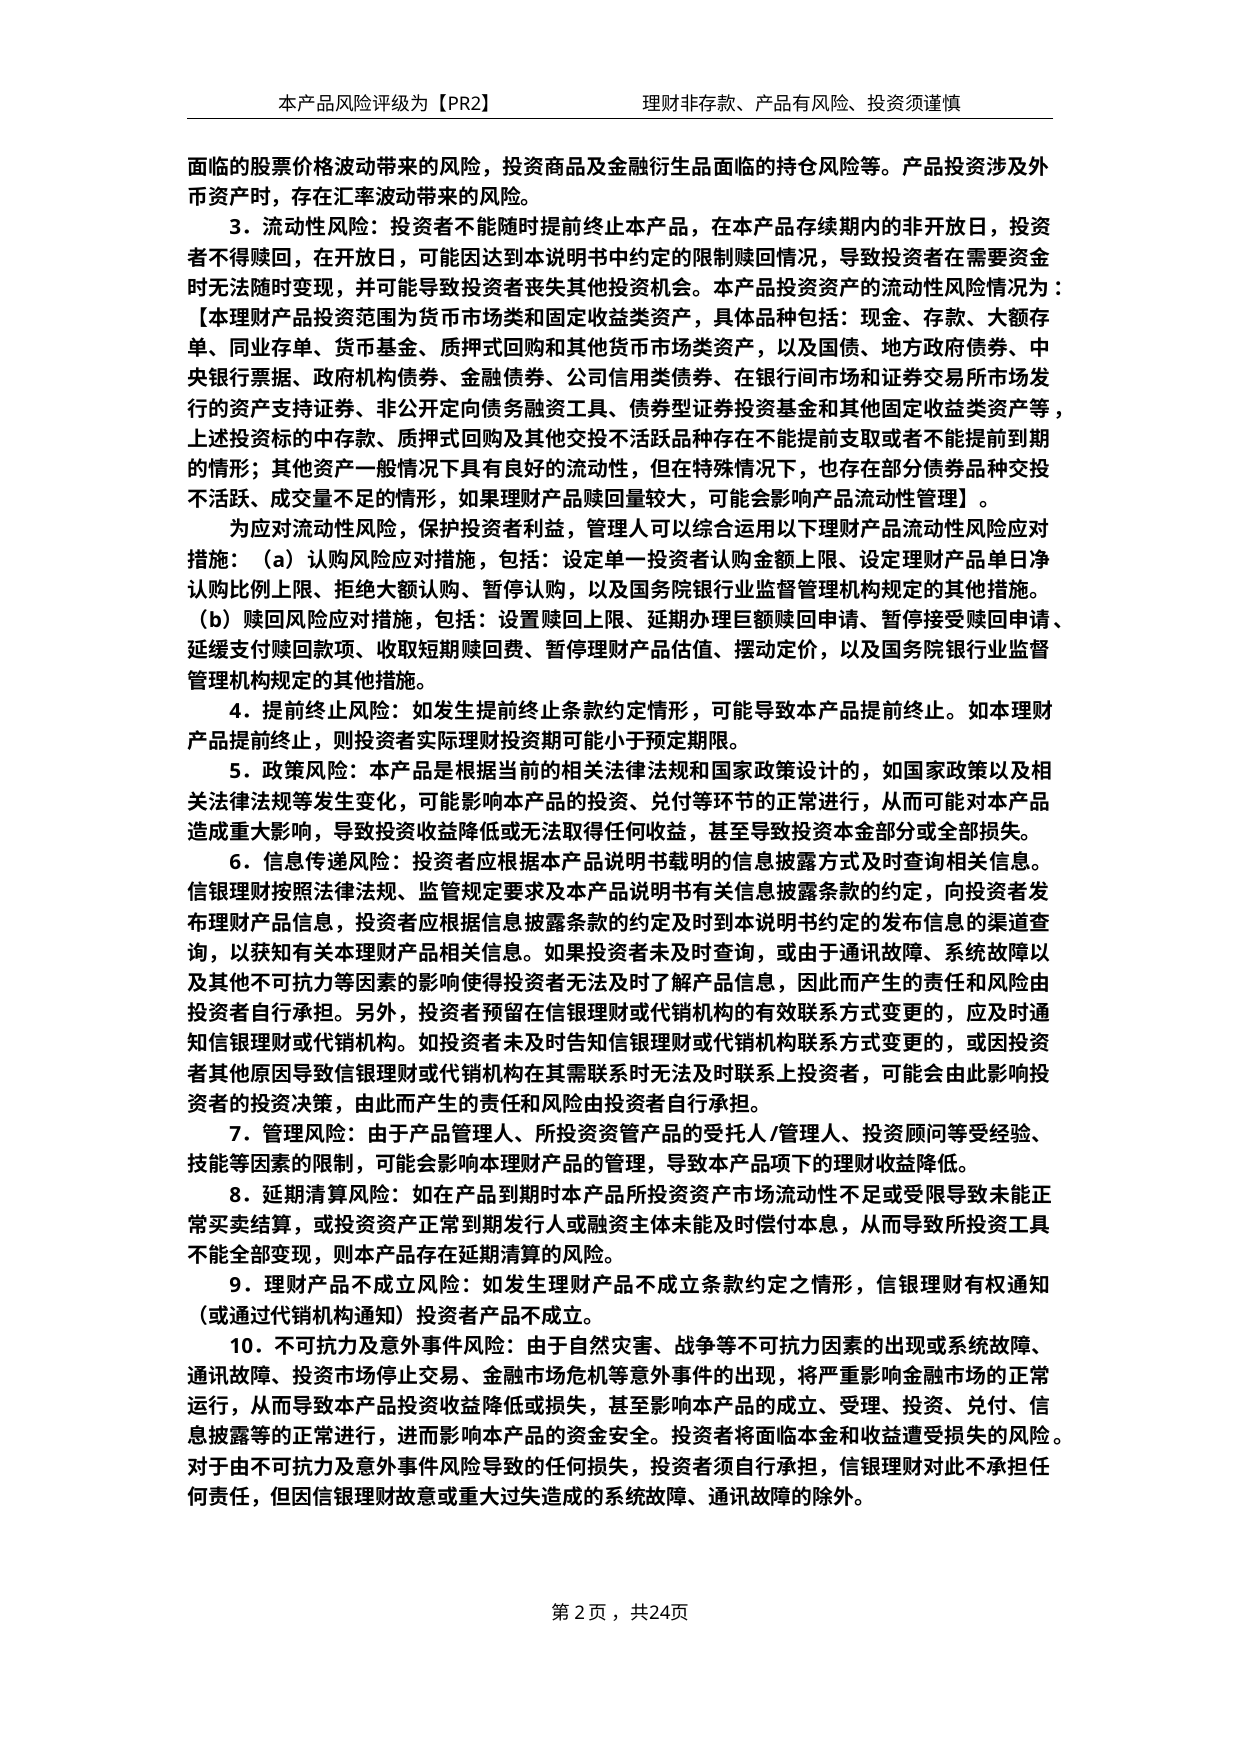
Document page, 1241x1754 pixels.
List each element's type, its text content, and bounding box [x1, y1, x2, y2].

text 为应对流动性风险，保护投资者利益，管理人可以综合运用以下理财产品流动性风险应对措施：（a）认购风险应对措施，包括：设定单一投资者认购金额上限、设定理财产品单日净认购比例上限、拒绝大额认购、暂停认购，以及国务院银行业监督管理机构规定的其他措施。（b）赎回风险应对措施，包括：设置赎回上限、延期办理巨额赎回申请、暂停接受赎回申请、延缓支付赎回款项、收取短期赎回费、暂停理财产品估值、摆动定价，以及国务院银行业监督管理机构规定的其他措施。 [187, 513, 1053, 694]
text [187, 150, 1053, 210]
text 8．延期清算风险：如在产品到期时本产品所投资资产市场流动性不足或受限导致未能正常买卖结算，或投资资产正常到期发行人或融资主体未能及时偿付本息，从而导致所投资工具不能全部变现，则本产品存在延期清算的风险。 [187, 1178, 1053, 1268]
text 3．流动性风险：投资者不能随时提前终止本产品，在本产品存续期内的非开放日，投资者不得赎回，在开放日，可能因达到本说明书中约定的限制赎回情况，导致投资者在需要资金时无法随时变现，并可能导致投资者丧失其他投资机会。本产品投资资产的流动性风险情况为：【本理财产品投资范围为货币市场类和固定收益类资产，具体品种包括：现金、存款、大额存单、同业存单、货币基金、质押式回购和其他货币市场类资产，以及国债、地方政府债券、中央银行票据、政府机构债券、金融债券、公司信用类债券、在银行间市场和证券交易所市场发行的资产支持证券、非公开定向债务融资工具、债券型证券投资基金和其他固定收益类资产等，上述投资标的中存款、质押式回购及其他交投不活跃品种存在不能提前支取或者不能提前到期的情形；其他资产一般情况下具有良好的流动性，但在特殊情况下，也存在部分债券品种交投不活跃、成交量不足的情形，如果理财产品赎回量较大，可能会影响产品流动性管理】。 [187, 210, 1053, 513]
text 7．管理风险：由于产品管理人、所投资资管产品的受托人/管理人、投资顾问等受经验、技能等因素的限制，可能会影响本理财产品的管理，导致本产品项下的理财收益降低。 [187, 1117, 1053, 1178]
text 5．政策风险：本产品是根据当前的相关法律法规和国家政策设计的，如国家政策以及相关法律法规等发生变化，可能影响本产品的投资、兑付等环节的正常进行，从而可能对本产品造成重大影响，导致投资收益降低或无法取得任何收益，甚至导致投资本金部分或全部损失。 [187, 754, 1053, 845]
text 4．提前终止风险：如发生提前终止条款约定情形，可能导致本产品提前终止。如本理财产品提前终止，则投资者实际理财投资期可能小于预定期限。 [187, 694, 1053, 754]
text 9．理财产品不成立风险：如发生理财产品不成立条款约定之情形，信银理财有权通知（或通过代销机构通知）投资者产品不成立。 [187, 1268, 1053, 1329]
text 6．信息传递风险：投资者应根据本产品说明书载明的信息披露方式及时查询相关信息。信银理财按照法律法规、监管规定要求及本产品说明书有关信息披露条款的约定，向投资者发布理财产品信息，投资者应根据信息披露条款的约定及时到本说明书约定的发布信息的渠道查询，以获知有关本理财产品相关信息。如果投资者未及时查询，或由于通讯故障、系统故障以及其他不可抗力等因素的影响使得投资者无法及时了解产品信息，因此而产生的责任和风险由投资者自行承担。另外，投资者预留在信银理财或代销机构的有效联系方式变更的，应及时通知信银理财或代销机构。如投资者未及时告知信银理财或代销机构联系方式变更的，或因投资者其他原因导致信银理财或代销机构在其需联系时无法及时联系上投资者，可能会由此影响投资者的投资决策，由此而产生的责任和风险由投资者自行承担。 [187, 845, 1053, 1117]
text 10．不可抗力及意外事件风险：由于自然灾害、战争等不可抗力因素的出现或系统故障、通讯故障、投资市场停止交易、金融市场危机等意外事件的出现，将严重影响金融市场的正常运行，从而导致本产品投资收益降低或损失，甚至影响本产品的成立、受理、投资、兑付、信息披露等的正常进行，进而影响本产品的资金安全。投资者将面临本金和收益遭受损失的风险。对于由不可抗力及意外事件风险导致的任何损失，投资者须自行承担，信银理财对此不承担任何责任，但因信银理财故意或重大过失造成的系统故障、通讯故障的除外。 [187, 1329, 1053, 1510]
